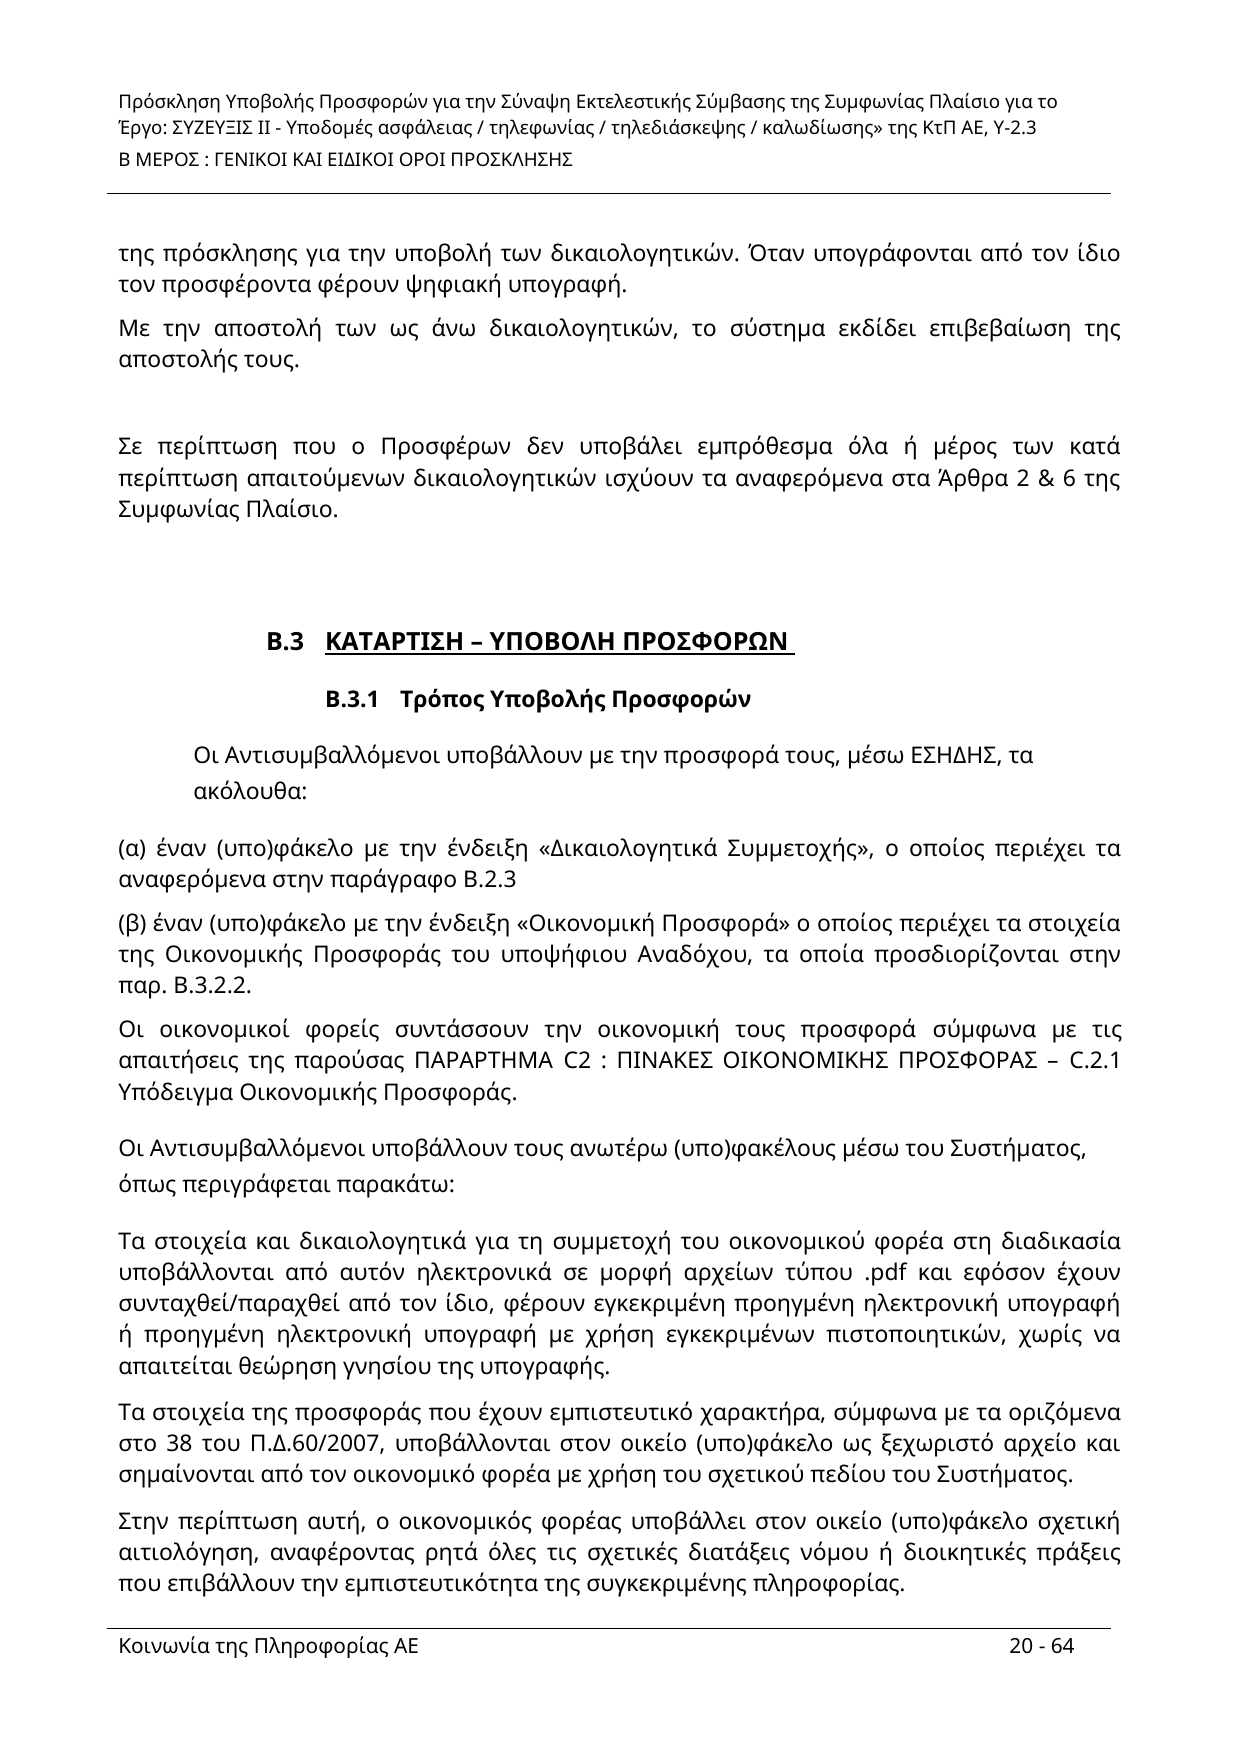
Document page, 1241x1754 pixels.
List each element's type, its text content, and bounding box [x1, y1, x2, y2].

text Τα στοιχεία της προσφοράς που έχουν εμπιστευτικό χαρακτήρα, σύμφωνα με τα οριζόμενα στο 38 του Π.Δ.60/2007, υποβάλλονται στον οικείο (υπο)φάκελο ως ξεχωριστό αρχείο και σημαίνονται από τον οικονομικό φορέα με χρήση του σχετικού πεδίου του Συστήματος. [118, 1396, 1122, 1490]
text (β) έναν (υπο)φάκελο με την ένδειξη «Οικονομική Προσφορά» ο οποίος περιέχει τα στοιχεία της Οικονομικής Προσφοράς του υποψήφιου Αναδόχου, τα οποία προσδιορίζονται στην παρ. Β.3.2.2. [118, 907, 1122, 1001]
text Οι οικονομικοί φορείς συντάσσουν την οικονομική τους προσφορά σύμφωνα με τις απαιτήσεις της παρούσας ΠΑΡΑΡΤΗΜΑ C2 : ΠΙΝΑΚΕΣ ΟΙΚΟΝΟΜΙΚΗΣ ΠΡΟΣΦΟΡΑΣ – C.2.1 Υπόδειγμα Οικονομικής Προσφοράς. [118, 1013, 1122, 1107]
subtitle ΚΑΤΑΡΤΙΣΗ – ΥΠΟΒΟΛΗ ΠΡΟΣΦΟΡΩΝ [266, 624, 1122, 658]
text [118, 236, 1122, 299]
text Τα στοιχεία και δικαιολογητικά για τη συμμετοχή του οικονομικού φορέα στη διαδικασία υποβάλλονται από αυτόν ηλεκτρονικά σε μορφή αρχείων τύπου .pdf και εφόσον έχουν συνταχθεί/παραχθεί από τον ίδιο, φέρουν εγκεκριμένη προηγμένη ηλεκτρονική υπογραφή ή προηγμένη ηλεκτρονική υπογραφή με χρήση εγκεκριμένων πιστοποιητικών, χωρίς να απαιτείται θεώρηση γνησίου της υπογραφής. [118, 1225, 1122, 1381]
text (α) έναν (υπο)φάκελο με την ένδειξη «Δικαιολογητικά Συμμετοχής», ο οποίος περιέχει τα αναφερόμενα στην παράγραφο Β.2.3 [118, 832, 1122, 894]
text Στην περίπτωση αυτή, ο οικονομικός φορέας υποβάλλει στον οικείο (υπο)φάκελο σχετική αιτιολόγηση, αναφέροντας ρητά όλες τις σχετικές διατάξεις νόμου ή διοικητικές πράξεις που επιβάλλουν την εμπιστευτικότητα της συγκεκριμένης πληροφορίας. [118, 1505, 1122, 1598]
text Με την αποστολή των ως άνω δικαιολογητικών, το σύστημα εκδίδει επιβεβαίωση της αποστολής τους. [118, 311, 1122, 374]
list Οι Αντισυμβαλλόμενοι υποβάλλουν τους ανωτέρω (υπο)φακέλους μέσω του Συστήματος, όπως περιγράφεται παρακάτω: [118, 1132, 1122, 1199]
list Οι Αντισυμβαλλόμενοι υποβάλλουν με την προσφορά τους, μέσω ΕΣΗΔΗΣ, τα ακόλουθα: [193, 739, 1122, 806]
subtitle Τρόπος Υποβολής Προσφορών [325, 683, 1122, 714]
text Σε περίπτωση που ο Προσφέρων δεν υποβάλει εμπρόθεσμα όλα ή μέρος των κατά περίπτωση απαιτούμενων δικαιολογητικών ισχύουν τα αναφερόμενα στα Άρθρα 2 & 6 της Συμφωνίας Πλαίσιο. [118, 430, 1122, 524]
